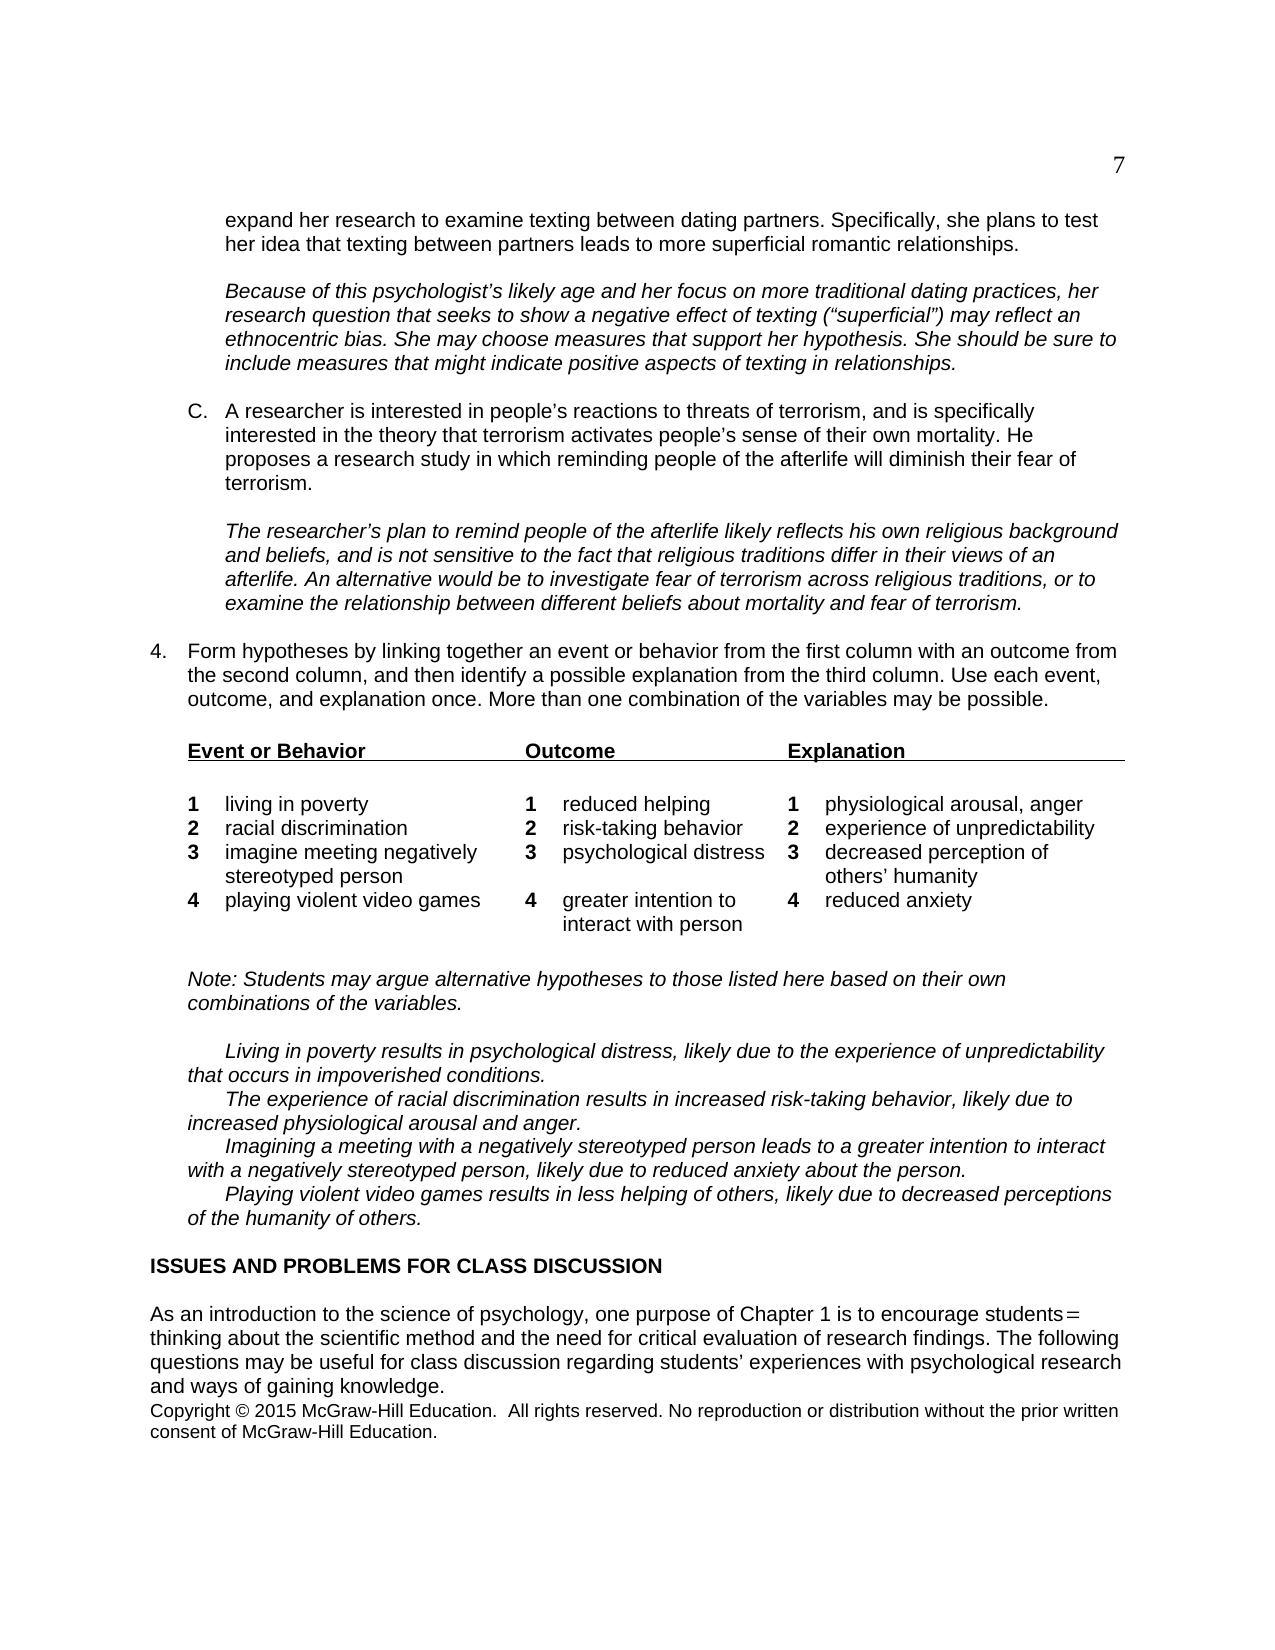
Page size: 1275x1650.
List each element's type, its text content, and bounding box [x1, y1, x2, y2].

list Because of this psychologist’s likely age and her focus on more traditional dating practices, her research question that seeks to show a negative effect of texting (“superficial”) may reflect an ethnocentric bias. She may choose measures that support her hypothesis. She should be sure to include measures that might indicate positive aspects of texting in relationships. [225, 279, 1125, 375]
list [187, 207, 1125, 255]
text 4 playing violent video games 4 greater intention to 4 reduced anxiety [150, 888, 1125, 912]
text Imagining a meeting with a negatively stereotyped person leads to a greater intention to interact with a negatively stereotyped person, likely due to reduced anxiety about the person. [187, 1134, 1125, 1182]
text Living in poverty results in psychological distress, likely due to the experience of unpredictability that occurs in impoverished conditions. [187, 1038, 1125, 1086]
text 3 imagine meeting negatively 3 psychological distress 3 decreased perception of [150, 840, 1125, 864]
text interact with person [150, 912, 1125, 936]
text The experience of racial discrimination results in increased risk-taking behavior, likely due to increased physiological arousal and anger. [187, 1086, 1125, 1134]
text ISSUES AND PROBLEMS FOR CLASS DISCUSSION [150, 1254, 1125, 1278]
text As an introduction to the science of psychology, one purpose of Chapter 1 is to encourage students thinking about the scientific method and the need for critical evaluation of research findings. The following questions may be useful for class discussion regarding students’ experiences with psychological research and ways of gaining knowledge. [150, 1302, 1125, 1398]
text Event or Behavior Outcome Explanation [150, 739, 1125, 763]
text Note: Students may argue alternative hypotheses to those listed here based on their own combinations of the variables. [150, 967, 1125, 1014]
text Playing violent video games results in less helping of others, likely due to decreased perceptions of the humanity of others. [187, 1182, 1125, 1230]
text 4. Form hypotheses by linking together an event or behavior from the first column with an outcome from the second column, and then identify a possible explanation from the third column. Use each event, outcome, and explanation once. More than one combination of the variables may be possible. [150, 639, 1125, 711]
text stereotyped person others’ humanity [150, 864, 1125, 888]
text 2 racial discrimination 2 risk-taking behavior 2 experience of unpredictability [150, 816, 1125, 840]
text The researcher’s plan to remind people of the afterlife likely reflects his own religious background and beliefs, and is not sensitive to the fact that religious traditions differ in their views of an afterlife. An alternative would be to investigate fear of terrorism across religious traditions, or to examine the relationship between different beliefs about mortality and fear of terrorism. [150, 519, 1125, 615]
text 1 living in poverty 1 reduced helping 1 physiological arousal, anger [150, 792, 1125, 816]
list A researcher is interested in people’s reactions to threats of terrorism, and is specifically interested in the theory that terrorism activates people’s sense of their own mortality. He proposes a research study in which reminding people of the afterlife will diminish their fear of terrorism. [187, 399, 1125, 495]
